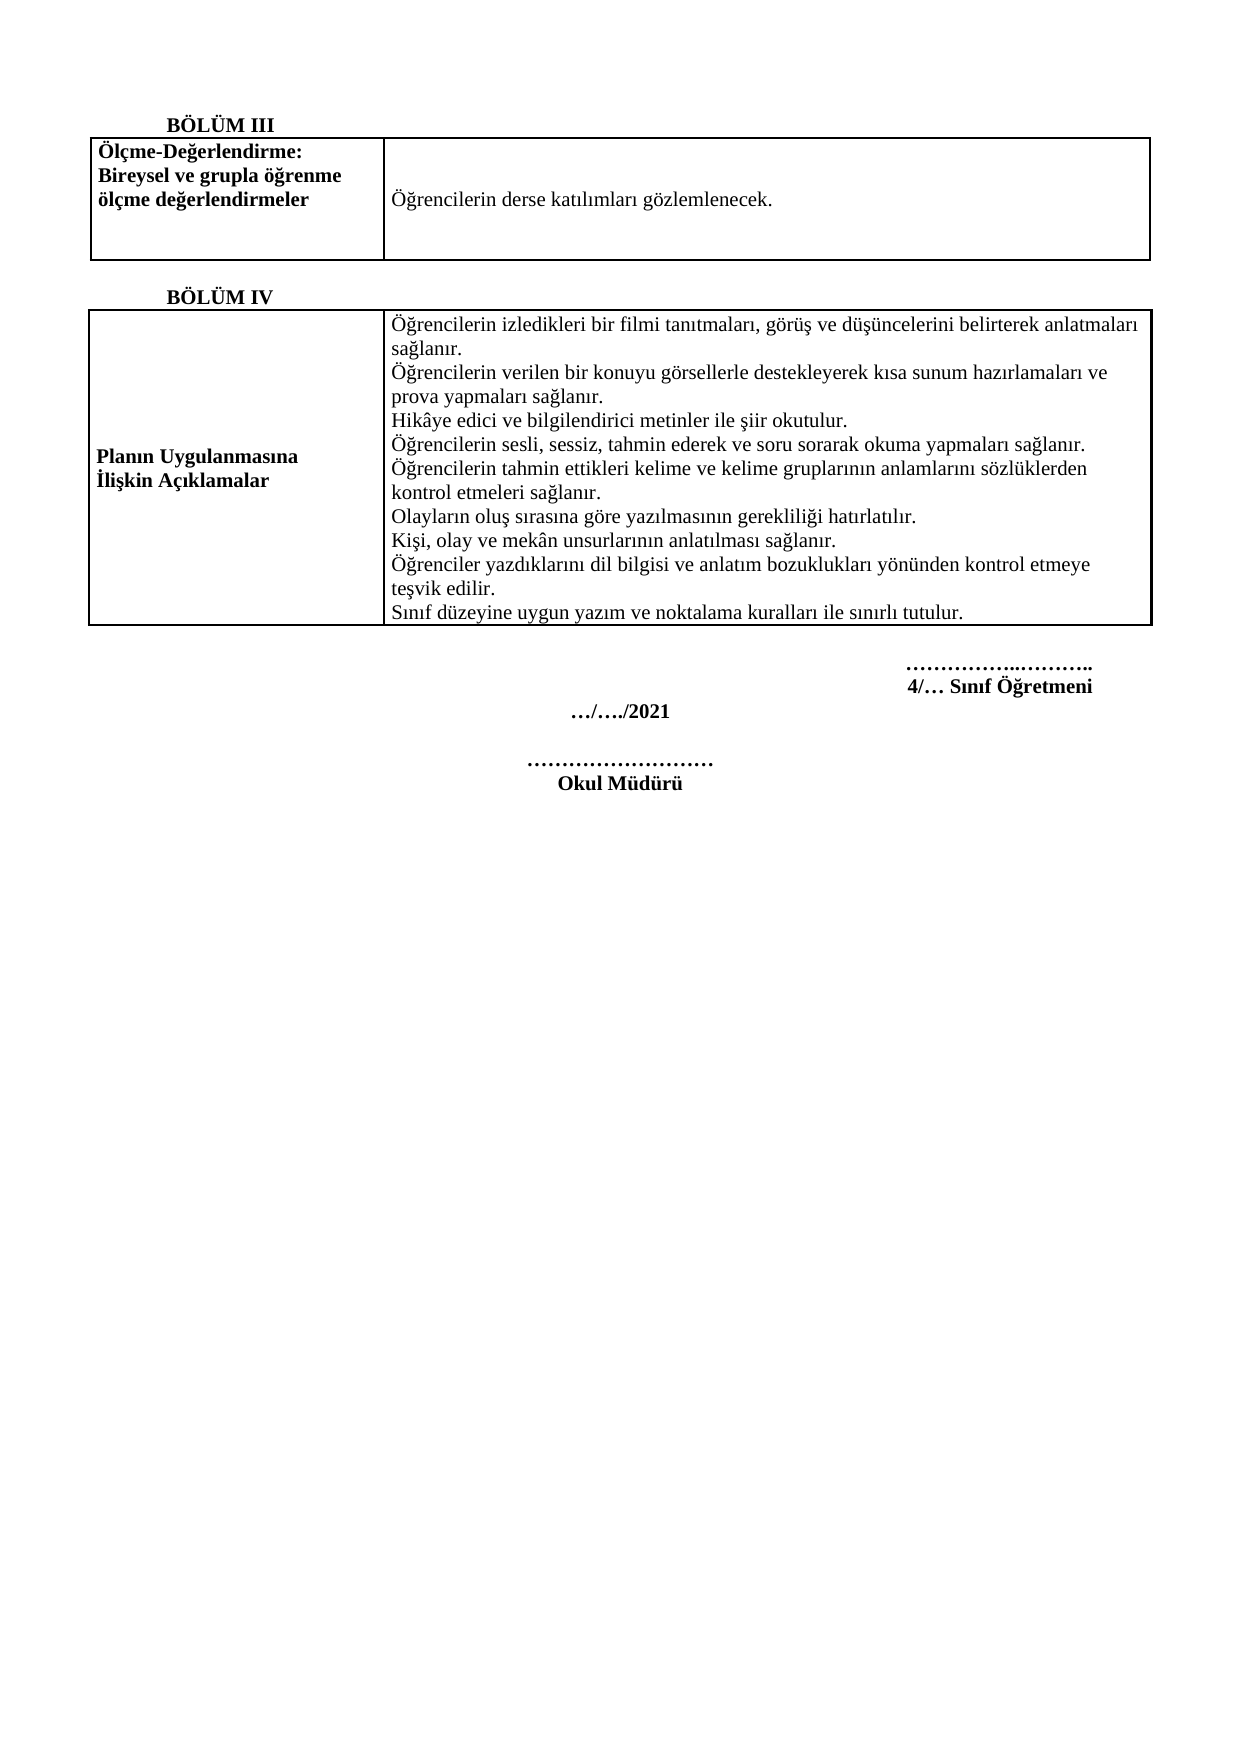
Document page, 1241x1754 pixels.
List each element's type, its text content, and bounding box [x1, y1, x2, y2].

table_header Öğrencilerin izledikleri bir filmi tanıtmaları, görüş ve düşüncelerini belirterek anlatmaları sağlanır. Öğrencilerin verilen bir konuyu görsellerle destekleyerek kısa sunum hazırlamaları ve prova yapmaları sağlanır. Hikâye edici ve bilgilendirici metinler ile şiir okutulur. Öğrencilerin sesli, sessiz, tahmin ederek ve soru sorarak okuma yapmaları sağlanır. Öğrencilerin tahmin ettikleri kelime ve kelime gruplarının anlamlarını sözlüklerden kontrol etmeleri sağlanır. Olayların oluş sırasına göre yazılmasının gerekliliği hatırlatılır. Kişi, olay ve mekân unsurlarının anlatılması sağlanır. Öğrenciler yazdıklarını dil bilgisi ve anlatım bozuklukları yönünden kontrol etmeye teşvik edilir. Sınıf düzeyine uygun yazım ve noktalama kuralları ile sınırlı tutulur. [385, 311, 1150, 624]
table_header Ölçme-Değerlendirme: Bireysel ve grupla öğrenme ölçme değerlendirmeler [92, 139, 383, 259]
text ……………………… [148, 747, 1092, 771]
text ……………..……….. [148, 650, 1092, 674]
table_header Öğrencilerin derse katılımları gözlemlenecek. [385, 139, 1149, 259]
text 4/… Sınıf Öğretmeni [148, 674, 1092, 698]
text …/…./2021 [148, 698, 1092, 723]
table_header Planın Uygulanmasına İlişkin Açıklamalar [90, 311, 383, 624]
text Okul Müdürü [148, 771, 1092, 795]
subtitle BÖLÜM IV [148, 285, 1092, 309]
subtitle BÖLÜM III [148, 113, 1092, 137]
